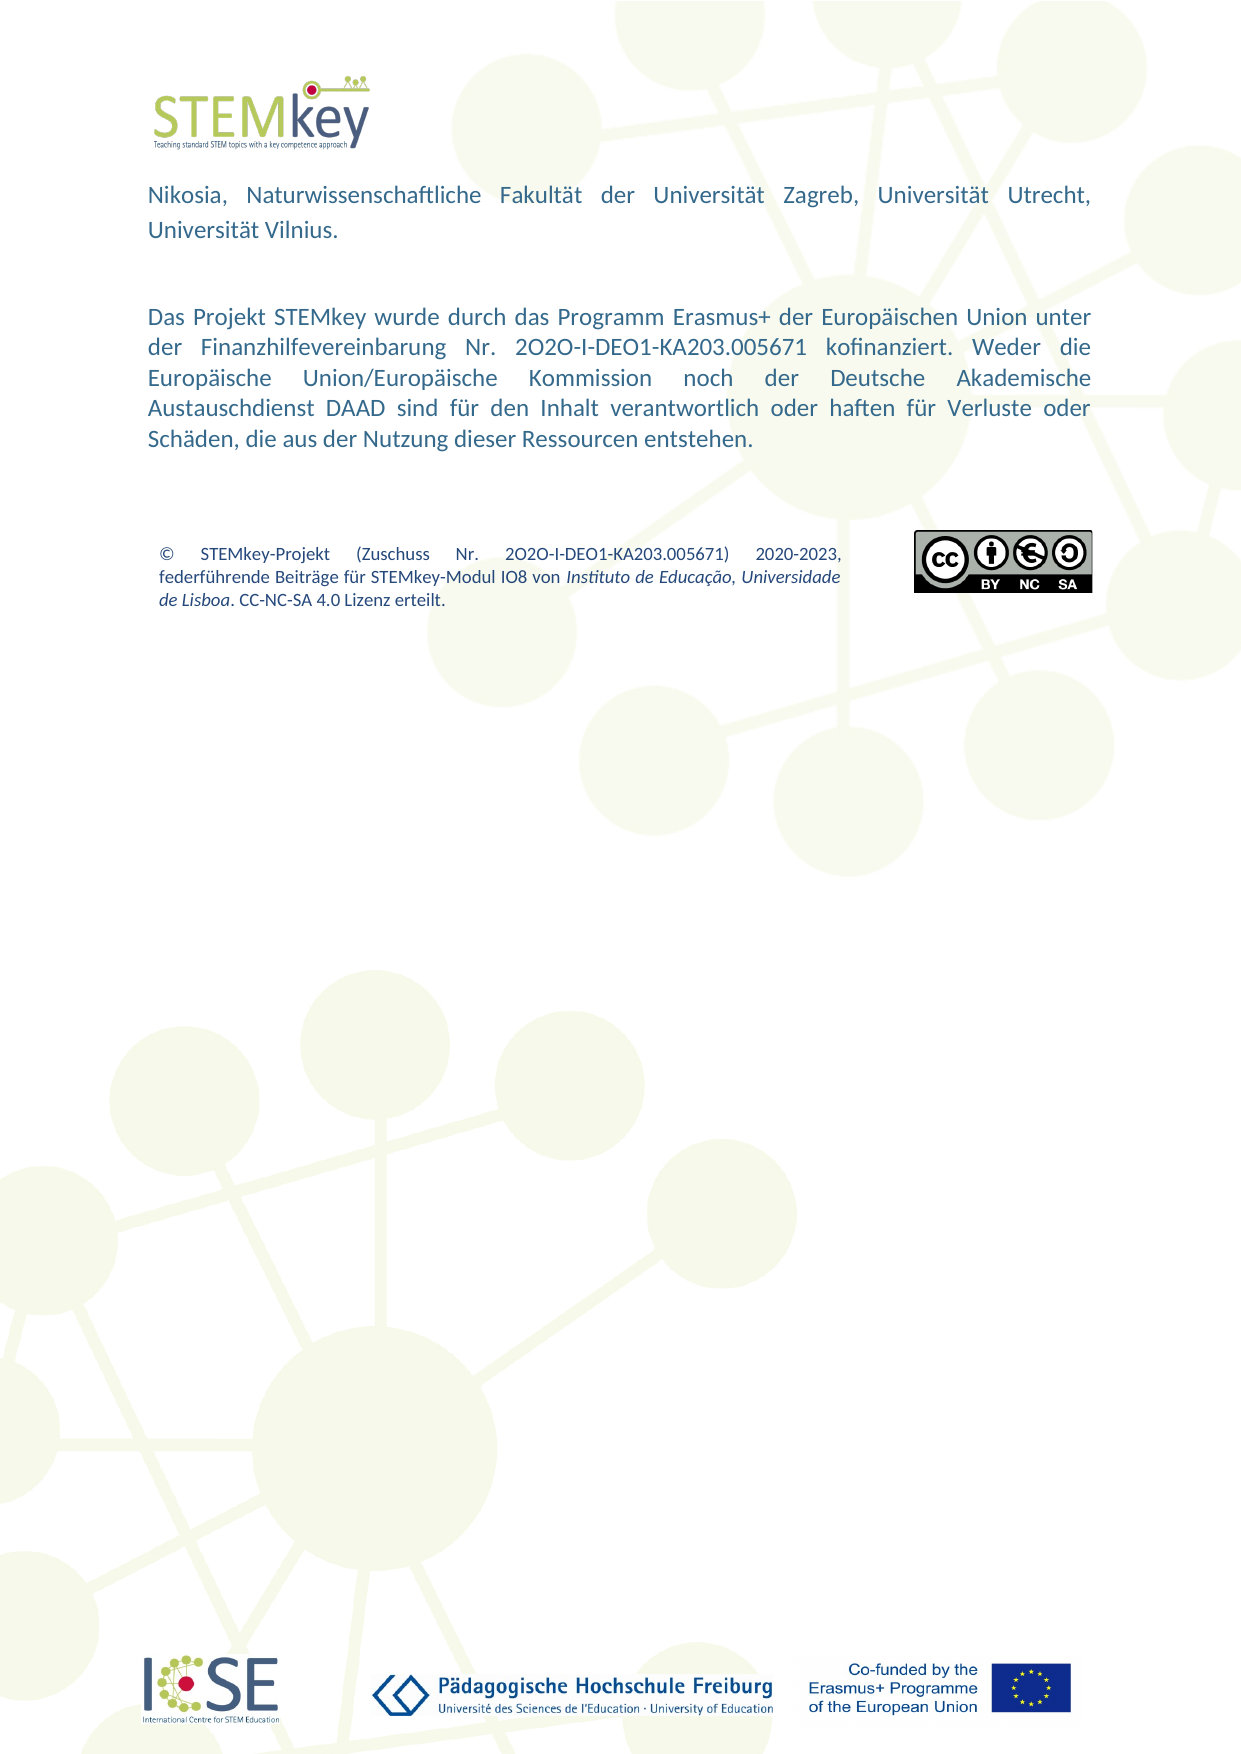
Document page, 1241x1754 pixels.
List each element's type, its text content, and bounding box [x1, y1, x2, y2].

picture [0, 951, 1084, 1754]
text Bohre ein Loch für das Objektiv in das 200 mm x 200 mm große Plexiglas. Verwende einen Bohrer, der gleich groß oder kleiner ist als der Durchmesser des Objektivs. Bohre das Loch an der optimalen Stelle, um die Kameras mehrerer verschiedener Smartphones zu installieren. Damit das Objektiv perfekt sitzt, schleifst du die Ränder mit Sandpapier leicht an. Verwende eine LED-Lampe als Lichtquelle. [400, 1, 1241, 894]
table_header © STEMkey-Projekt (Zuschuss Nr. 2O2O-I-DEO1-KA203.005671) 2020-2023, federführende Beiträge für STEMkey-Modul IO8 von Instituto de Educação, Universidade de Lisboa. CC-NC-SA 4.0 Lizenz erteilt. [148, 530, 854, 622]
text Das Projekt STEMkey wurde durch das Programm Erasmus+ der Europäischen Union unter der Finanzhilfevereinbarung Nr. 2O2O-I-DEO1-KA203.005671 kofinanziert. Weder die Europäische Union/Europäische Kommission noch der Deutsche Akademische Austauschdienst DAAD sind für den Inhalt verantwortlich oder haften für Verluste oder Schäden, die aus der Nutzung dieser Ressourcen entstehen. [148, 301, 1092, 453]
table_header [854, 530, 1092, 622]
picture [147, 73, 372, 152]
picture [914, 530, 1093, 593]
